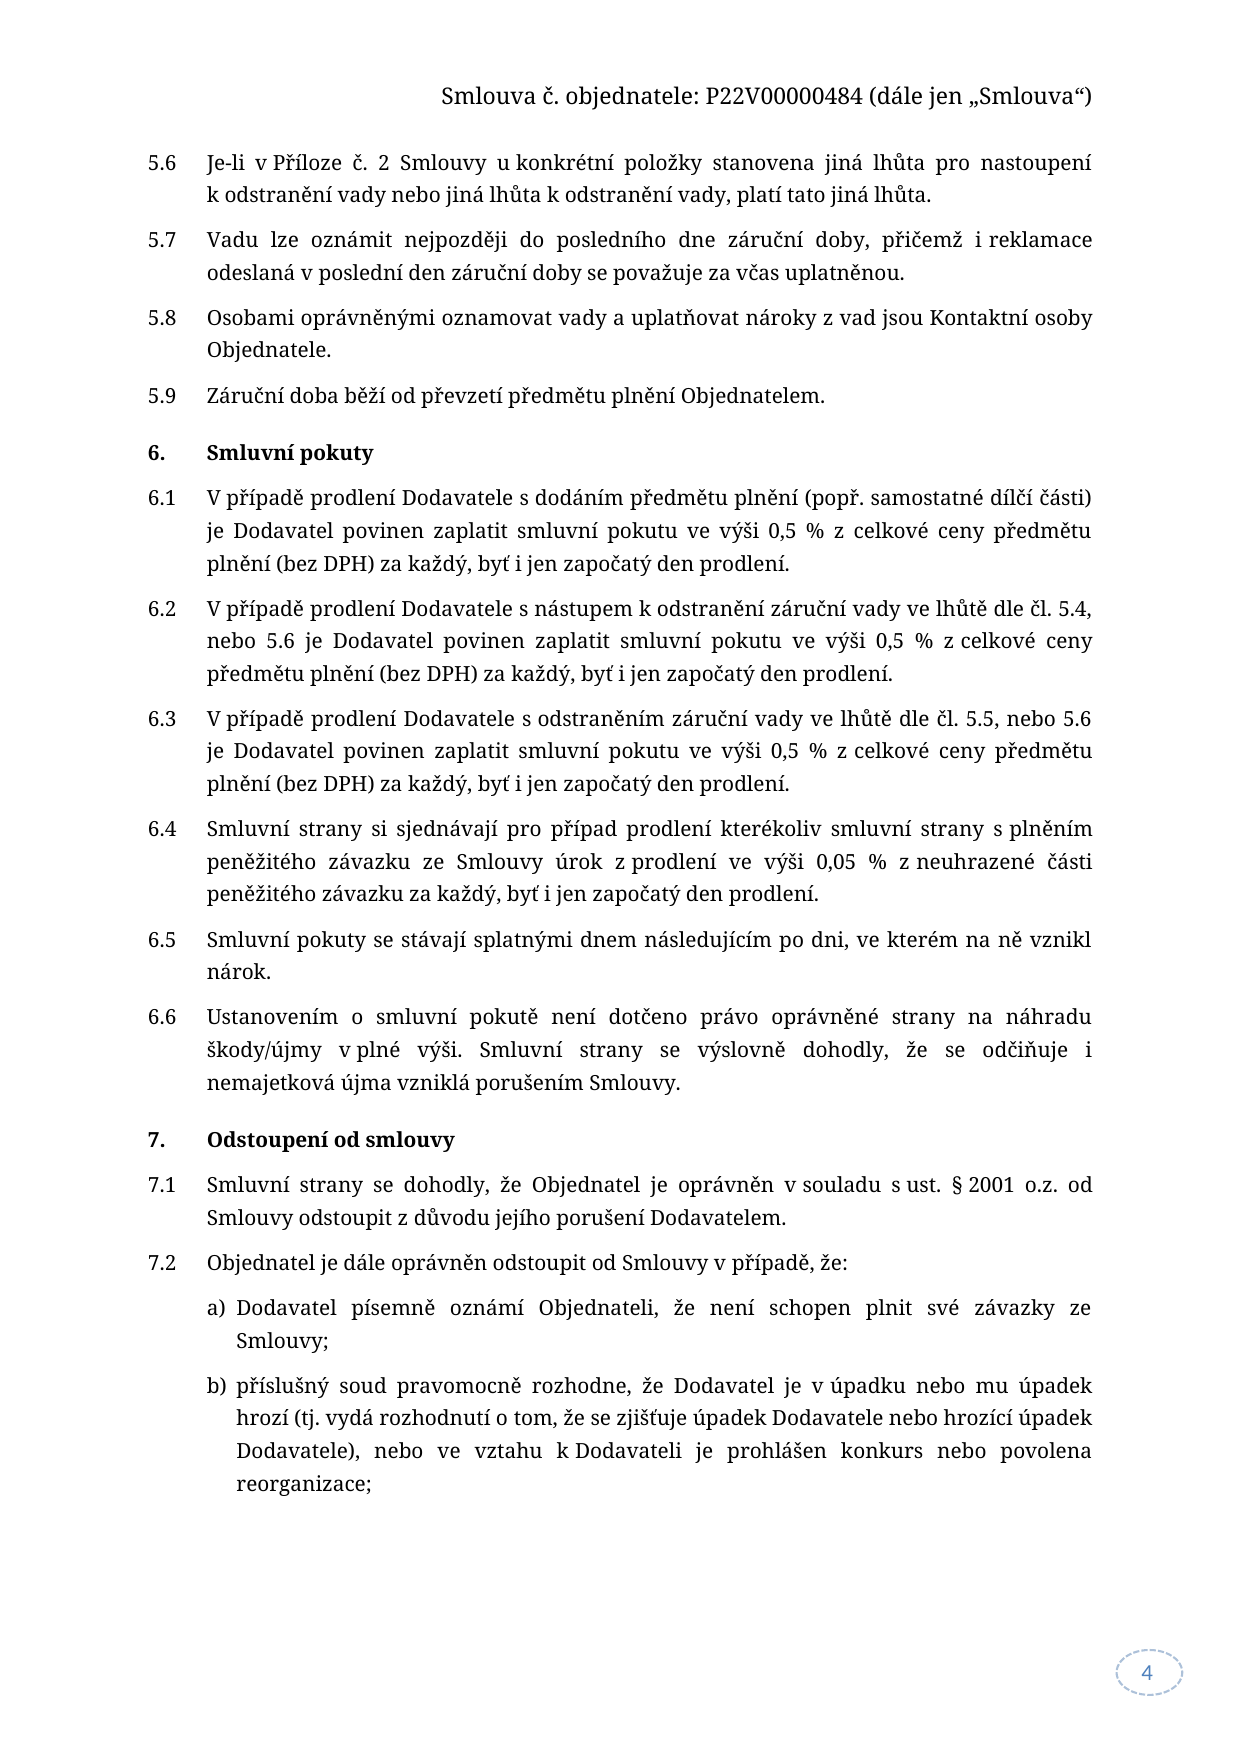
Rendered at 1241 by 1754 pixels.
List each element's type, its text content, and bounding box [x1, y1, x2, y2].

list Je-li v Příloze č. 2 Smlouvy u konkrétní položky stanovena jiná lhůta pro nastoupení k odstranění vady nebo jiná lhůta k odstranění vady, platí tato jiná lhůta. [148, 148, 1093, 209]
list Smluvní strany se dohodly, že Objednatel je oprávněn v souladu s ust. § 2001 o.z. od Smlouvy odstoupit z důvodu jejího porušení Dodavatelem. [148, 1170, 1093, 1231]
list Smluvní pokuty se stávají splatnými dnem následujícím po dni, ve kterém na ně vznikl nárok. [148, 925, 1093, 986]
list Vadu lze oznámit nejpozději do posledního dne záruční doby, přičemž i reklamace odeslaná v poslední den záruční doby se považuje za včas uplatněnou. [148, 225, 1093, 286]
list příslušný soud pravomocně rozhodne, že Dodavatel je v úpadku nebo mu úpadek hrozí (tj. vydá rozhodnutí o tom, že se zjišťuje úpadek Dodavatele nebo hrozící úpadek Dodavatele), nebo ve vztahu k Dodavateli je prohlášen konkurs nebo povolena reorganizace; [207, 1371, 1093, 1497]
list V případě prodlení Dodavatele s dodáním předmětu plnění (popř. samostatné dílčí části) je Dodavatel povinen zaplatit smluvní pokutu ve výši 0,5 % z celkové ceny předmětu plnění (bez DPH) za každý, byť i jen započatý den prodlení. [148, 483, 1093, 577]
list Objednatel je dále oprávněn odstoupit od Smlouvy v případě, že: [148, 1248, 1093, 1276]
list Záruční doba běží od převzetí předmětu plnění Objednatelem. [148, 381, 1093, 409]
list Dodavatel písemně oznámí Objednateli, že není schopen plnit své závazky ze Smlouvy; [207, 1293, 1093, 1354]
list Ustanovením o smluvní pokutě není dotčeno právo oprávněné strany na náhradu škody/újmy v plné výši. Smluvní strany se výslovně dohodly, že se odčiňuje i nemajetková újma vzniklá porušením Smlouvy. [148, 1002, 1093, 1096]
list Odstoupení od smlouvy [148, 1125, 1093, 1154]
list V případě prodlení Dodavatele s odstraněním záruční vady ve lhůtě dle čl. 5.5, nebo 5.6 je Dodavatel povinen zaplatit smluvní pokutu ve výši 0,5 % z celkové ceny předmětu plnění (bez DPH) za každý, byť i jen započatý den prodlení. [148, 704, 1093, 798]
list Smluvní pokuty [148, 438, 1093, 467]
list Osobami oprávněnými oznamovat vady a uplatňovat nároky z vad jsou Kontaktní osoby Objednatele. [148, 303, 1093, 364]
list V případě prodlení Dodavatele s nástupem k odstranění záruční vady ve lhůtě dle čl. 5.4, nebo 5.6 je Dodavatel povinen zaplatit smluvní pokutu ve výši 0,5 % z celkové ceny předmětu plnění (bez DPH) za každý, byť i jen započatý den prodlení. [148, 594, 1093, 687]
list Smluvní strany si sjednávají pro případ prodlení kterékoliv smluvní strany s plněním peněžitého závazku ze Smlouvy úrok z prodlení ve výši 0,05 % z neuhrazené části peněžitého závazku za každý, byť i jen započatý den prodlení. [148, 814, 1093, 908]
